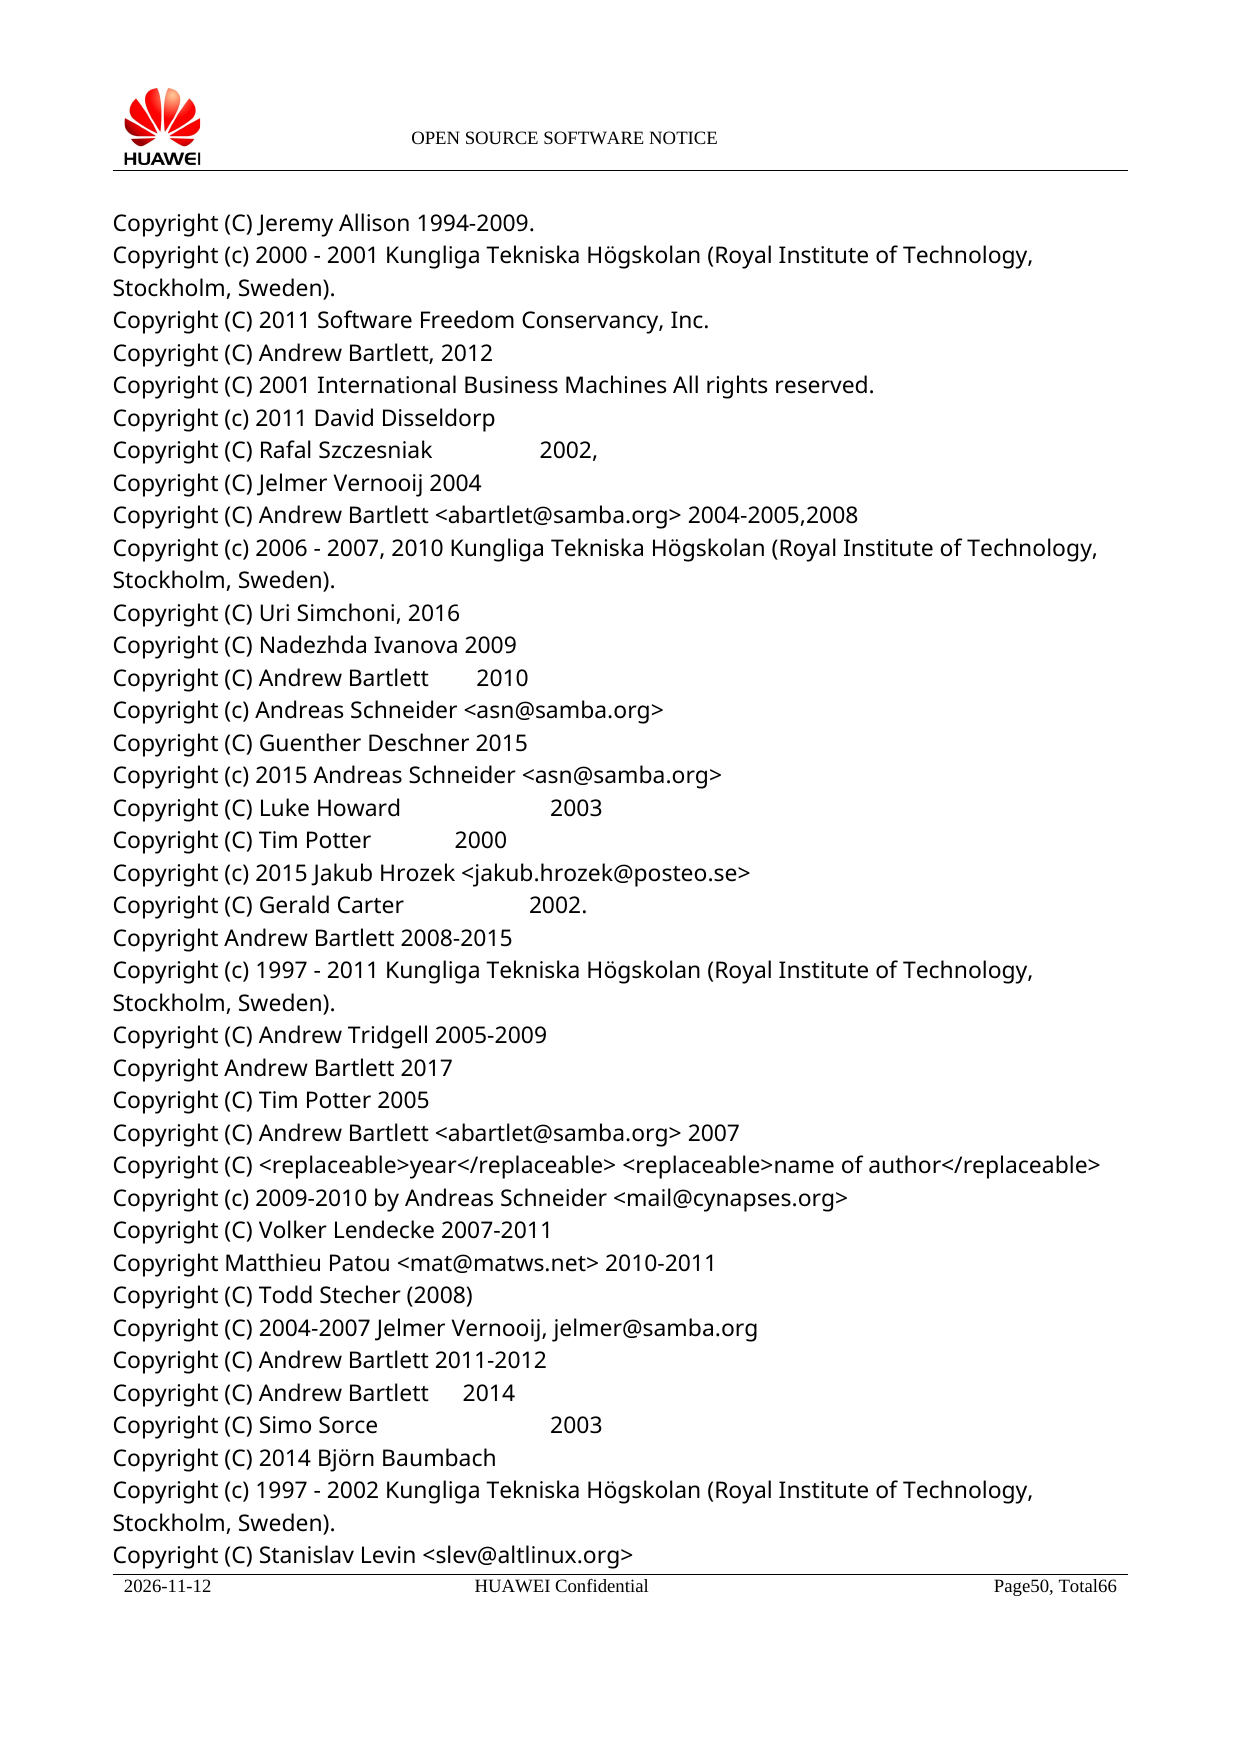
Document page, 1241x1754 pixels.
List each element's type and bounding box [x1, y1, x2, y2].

picture [124, 88, 201, 165]
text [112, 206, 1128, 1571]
